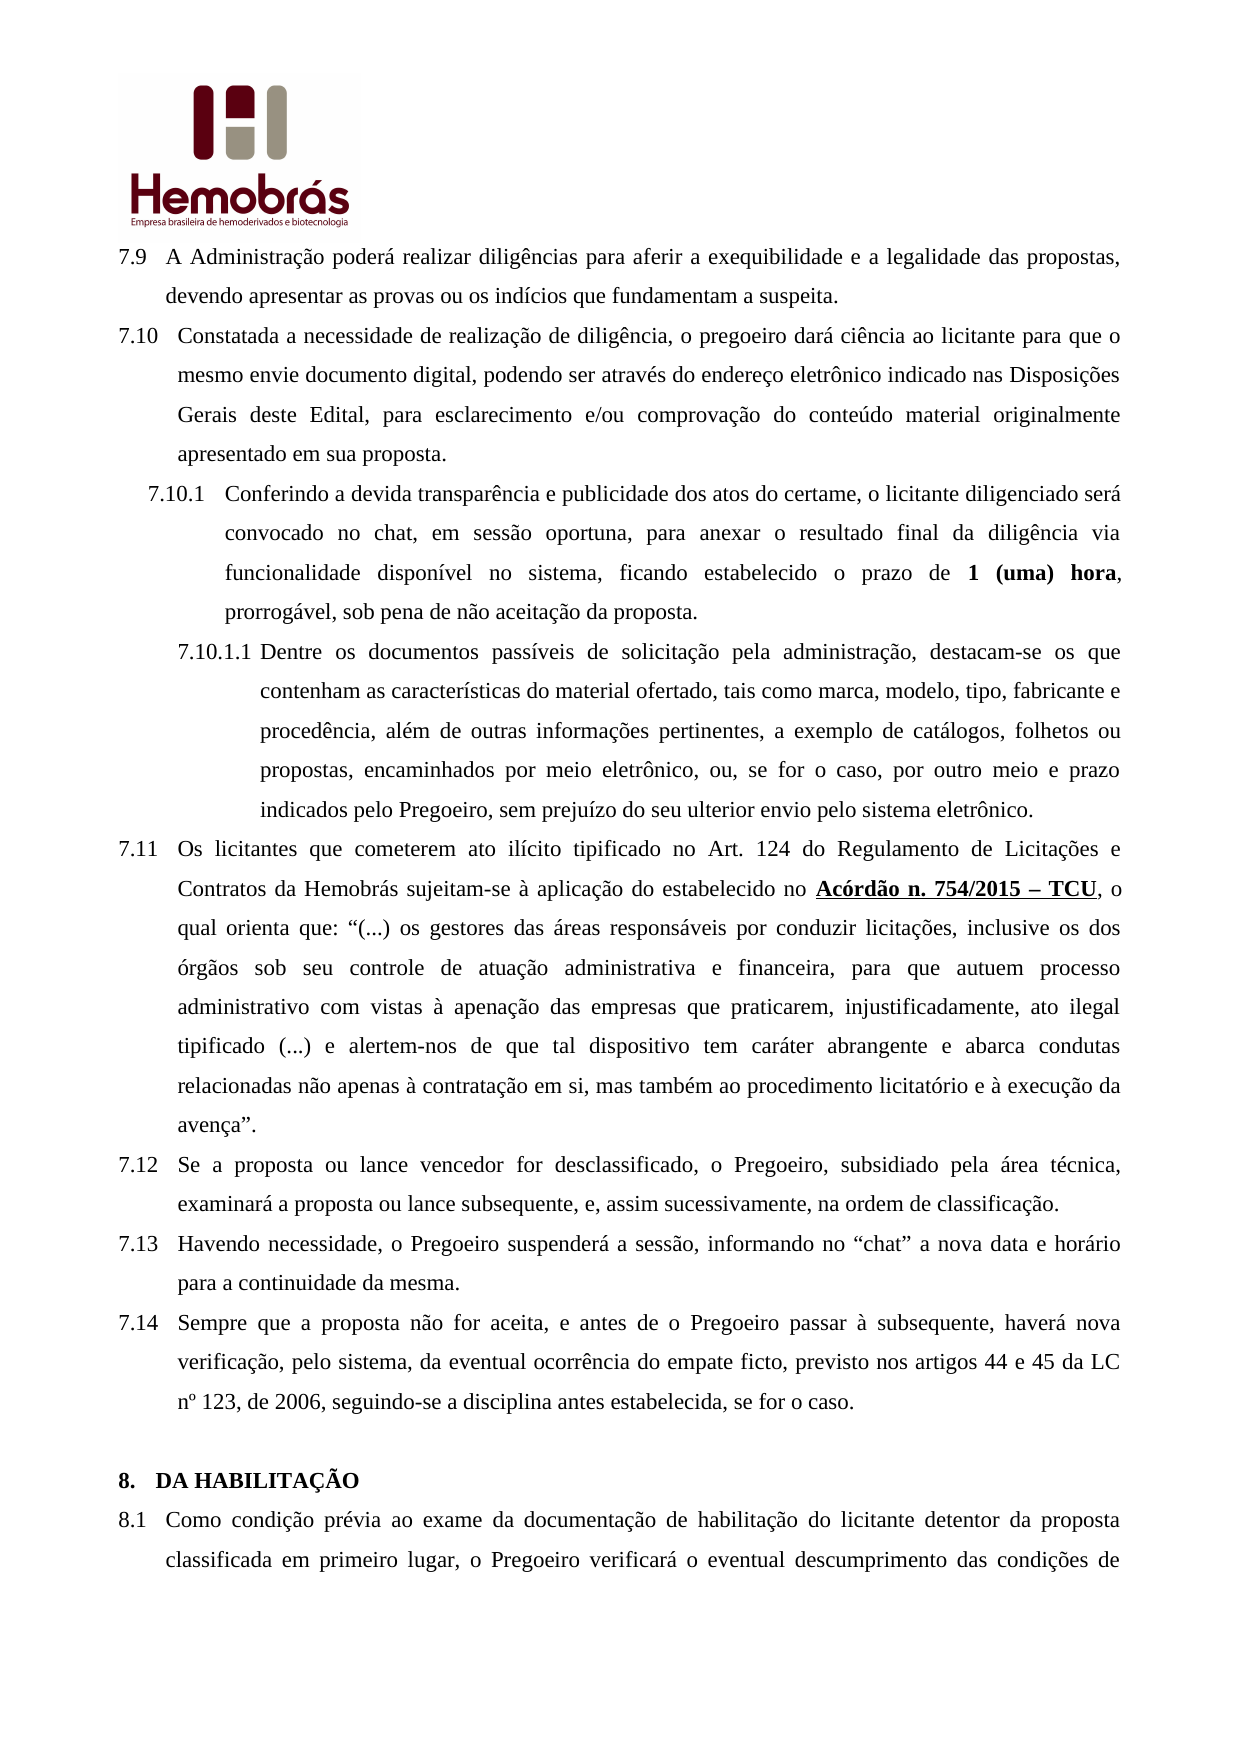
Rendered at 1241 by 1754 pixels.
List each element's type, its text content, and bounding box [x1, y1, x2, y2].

list A Administração poderá realizar diligências para aferir a exequibilidade e a legalidade das propostas, devendo apresentar as provas ou os indícios que fundamentam a suspeita. [118, 243, 1122, 309]
list Conferindo a devida transparência e publicidade dos atos do certame, o licitante diligenciado será convocado no chat, em sessão oportuna, para anexar o resultado final da diligência via funcionalidade disponível no sistema, ficando estabelecido o prazo de 1 (uma) hora, prorrogável, sob pena de não aceitação da proposta. [148, 480, 1122, 625]
list DA HABILITAÇÃO [118, 1467, 1122, 1493]
list Os licitantes que cometerem ato ilícito tipificado no Art. 124 do Regulamento de Licitações e Contratos da Hemobrás sujeitam-se à aplicação do estabelecido no Acórdão n. 754/2015 – TCU, o qual orienta que: “(...) os gestores das áreas responsáveis por conduzir licitações, inclusive os dos órgãos sob seu controle de atuação administrativa e financeira, para que autuem processo administrativo com vistas à apenação das empresas que praticarem, injustificadamente, ato ilegal tipificado (...) e alertem-nos de que tal dispositivo tem caráter abrangente e abarca condutas relacionadas não apenas à contratação em si, mas também ao procedimento licitatório e à execução da avença”. [118, 835, 1122, 1138]
list Sempre que a proposta não for aceita, e antes de o Pregoeiro passar à subsequente, haverá nova verificação, pelo sistema, da eventual ocorrência do empate ficto, previsto nos artigos 44 e 45 da LC nº 123, de 2006, seguindo-se a disciplina antes estabelecida, se for o caso. [118, 1309, 1122, 1414]
list Constatada a necessidade de realização de diligência, o pregoeiro dará ciência ao licitante para que o mesmo envie documento digital, podendo ser através do endereço eletrônico indicado nas Disposições Gerais deste Edital, para esclarecimento e/ou comprovação do conteúdo material originalmente apresentado em sua proposta. [118, 322, 1122, 467]
list Dentre os documentos passíveis de solicitação pela administração, destacam-se os que contenham as características do material ofertado, tais como marca, modelo, tipo, fabricante e procedência, além de outras informações pertinentes, a exemplo de catálogos, folhetos ou propostas, encaminhados por meio eletrônico, ou, se for o caso, por outro meio e prazo indicados pelo Pregoeiro, sem prejuízo do seu ulterior envio pelo sistema eletrônico. [177, 638, 1122, 822]
picture [118, 73, 362, 243]
list Se a proposta ou lance vencedor for desclassificado, o Pregoeiro, subsidiado pela área técnica, examinará a proposta ou lance subsequente, e, assim sucessivamente, na ordem de classificação. [118, 1151, 1122, 1217]
list Havendo necessidade, o Pregoeiro suspenderá a sessão, informando no “chat” a nova data e horário para a continuidade da mesma. [118, 1230, 1122, 1296]
